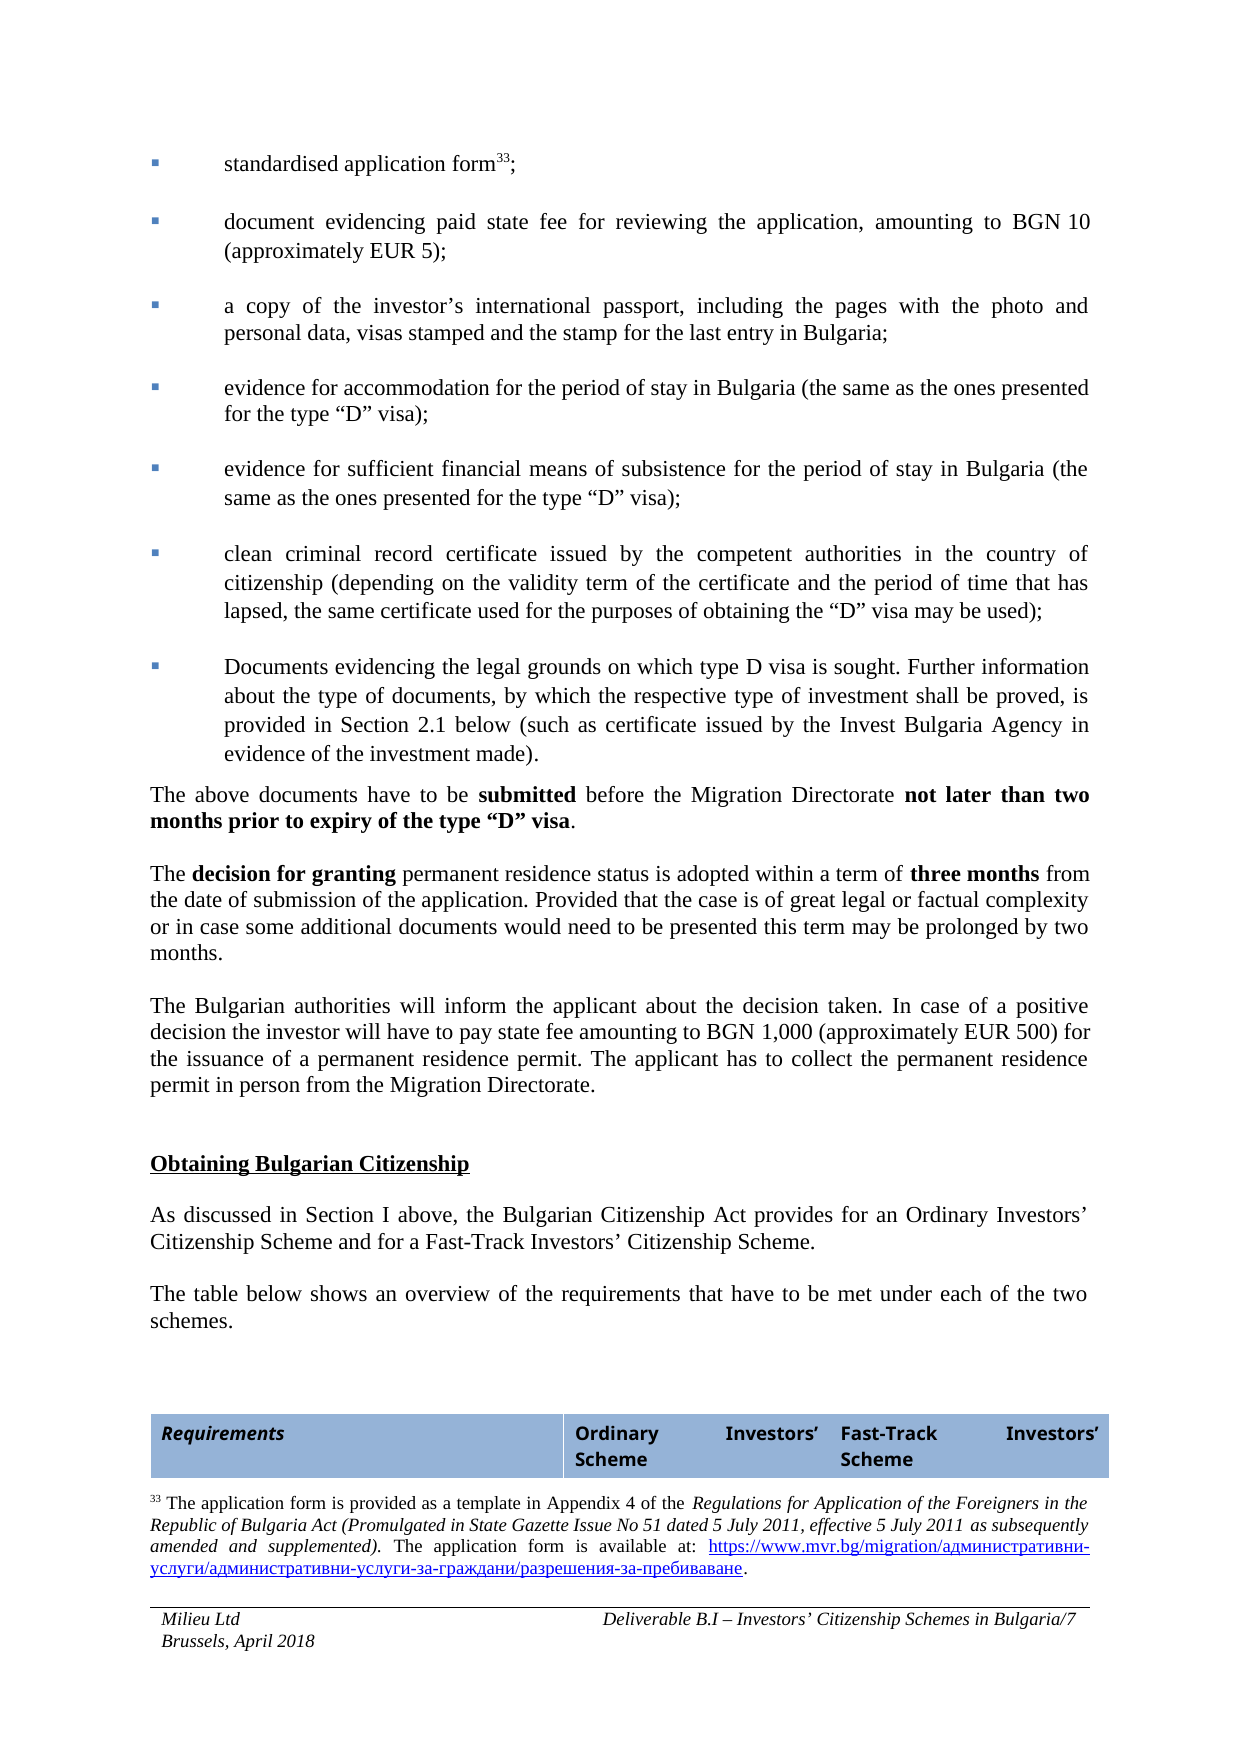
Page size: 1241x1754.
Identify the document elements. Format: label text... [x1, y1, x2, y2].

list clean criminal record certificate issued by the competent authorities in the country of citizenship (depending on the validity term of the certificate and the period of time that has lapsed, the same certificate used for the purposes of obtaining the “D” visa may be used); [150, 539, 1090, 624]
text The table below shows an overview of the requirements that have to be met under each of the two schemes. [150, 1281, 1090, 1333]
list document evidencing paid state fee for reviewing the application, amounting to BGN 10 (approximately EUR 5); [150, 208, 1090, 263]
list a copy of the investor’s international passport, including the pages with the photo and personal data, visas stamped and the stamp for the last entry in Bulgaria; [150, 292, 1090, 345]
list evidence for sufficient financial means of subsistence for the period of stay in Bulgaria (the same as the ones presented for the type “D” visa); [150, 455, 1090, 511]
text The decision for granting permanent residence status is adopted within a term of three months from the date of submission of the application. Provided that the case is of great legal or factual complexity or in case some additional documents would need to be presented this term may be prolonged by two months. [150, 860, 1090, 966]
list Obtaining Bulgarian Citizenship [150, 1150, 1090, 1176]
text The above documents have to be submitted before the Migration Directorate not later than two months prior to expiry of the type “D” visa. [150, 781, 1090, 834]
text As discussed in Section I above, the Bulgarian Citizenship Act provides for an Ordinary Investors’ Citizenship Scheme and for a Fast-Track Investors’ Citizenship Scheme. [150, 1201, 1090, 1254]
list standardised application form; [150, 150, 1090, 176]
text The Bulgarian authorities will inform the applicant about the decision taken. In case of a positive decision the investor will have to pay state fee amounting to BGN 1,000 (approximately EUR 500) for the issuance of a permanent residence permit. The applicant has to collect the permanent residence permit in person from the Migration Directorate. [150, 992, 1090, 1097]
table_header Ordinary Investors’ Scheme [564, 1414, 829, 1478]
list evidence for accommodation for the period of stay in Bulgaria (the same as the ones presented for the type “D” visa); [150, 374, 1090, 426]
table_header Fast-Track Investors’ Scheme [829, 1414, 1109, 1478]
list Documents evidencing the legal grounds on which type D visa is sought. Further information about the type of documents, by which the respective type of investment shall be proved, is provided in Section 2.1 below (such as certificate issued by the Invest Bulgaria Agency in evidence of the investment made). [150, 653, 1090, 766]
table_header Requirements [151, 1414, 563, 1478]
